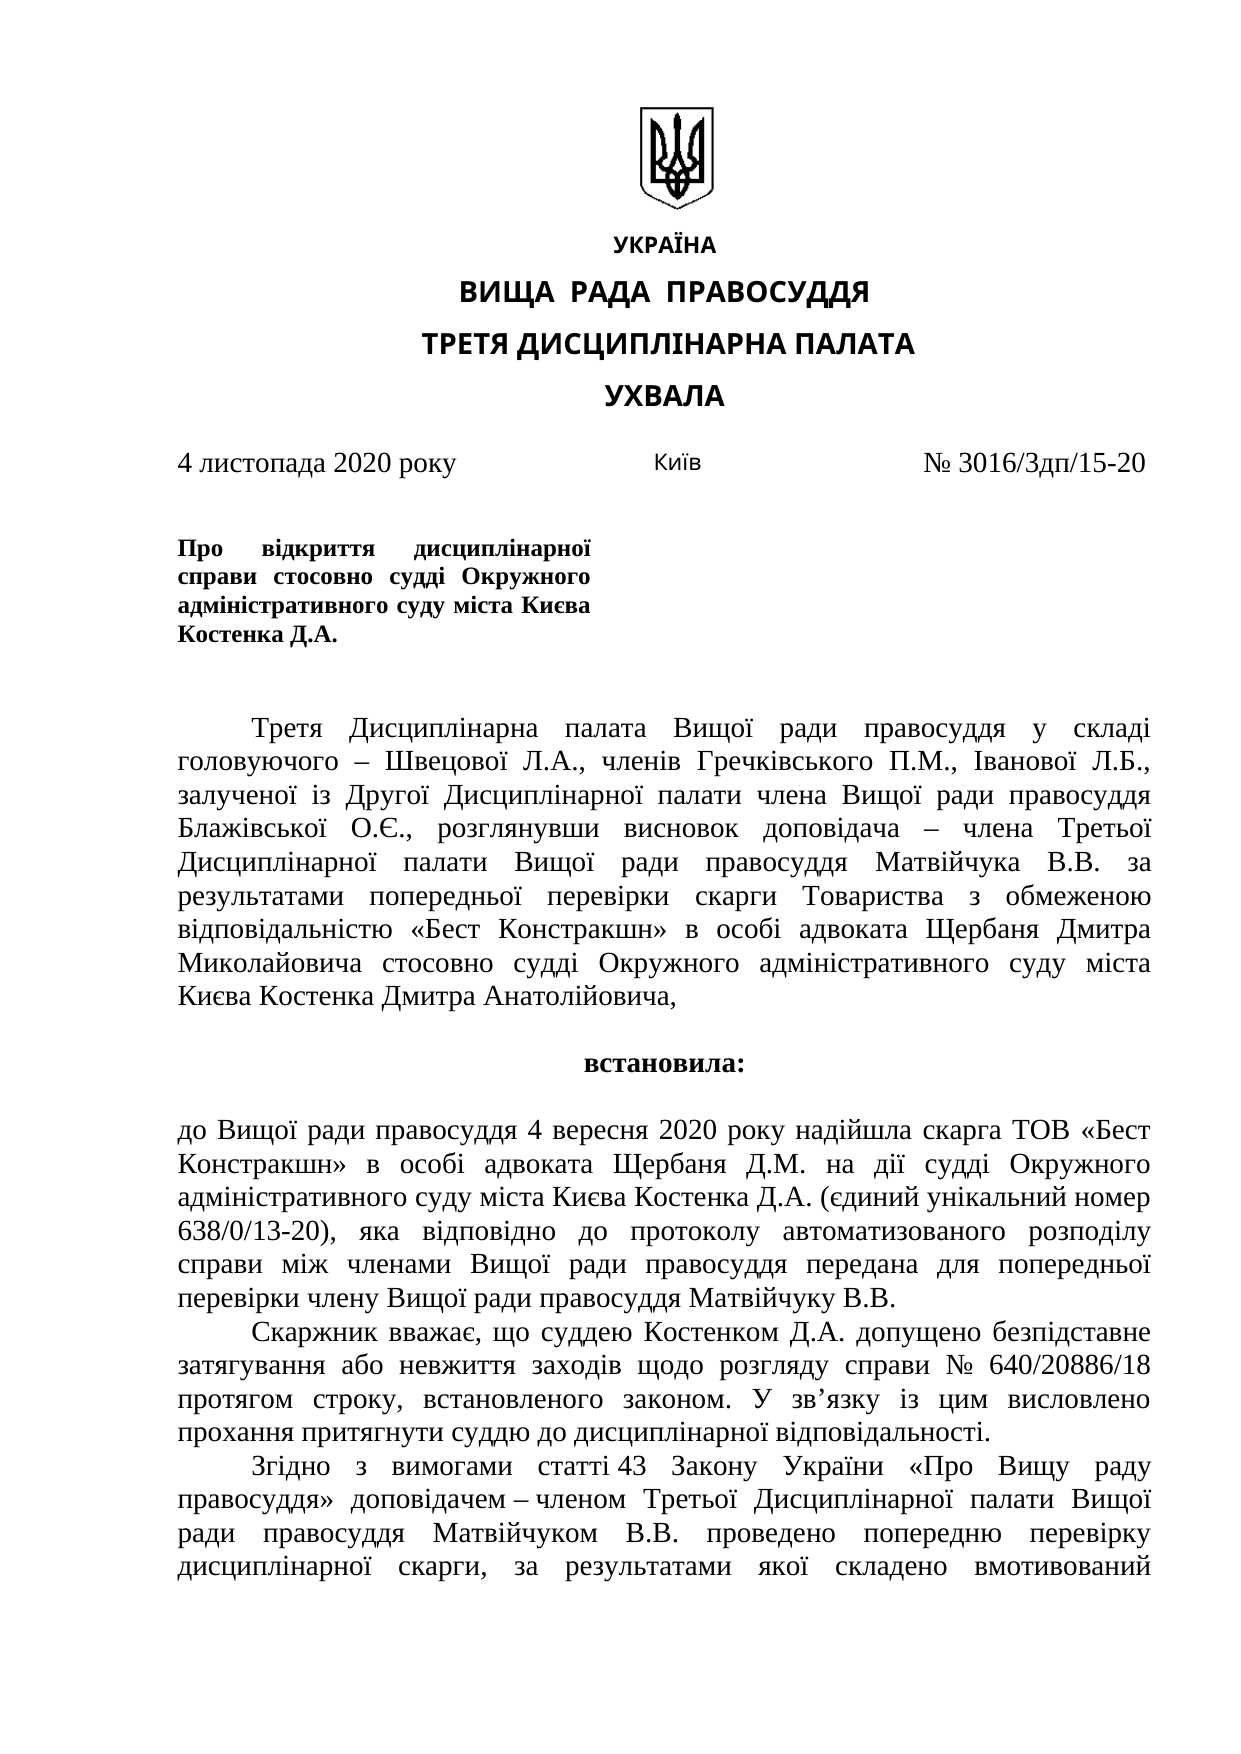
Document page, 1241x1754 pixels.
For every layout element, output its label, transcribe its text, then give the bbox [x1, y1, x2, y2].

text Скаржник вважає, що суддею Костенком Д.А. допущено безпідставне затягування або невжиття заходів щодо розгляду справи № 640/20886/18 протягом строку, встановленого законом. У зв’язку із цим висловлено прохання притягнути суддю до дисциплінарної відповідальності. [177, 1314, 1152, 1448]
table_header 4 листопада 2020 року [166, 446, 488, 504]
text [177, 1448, 1152, 1582]
text Про відкриття дисциплінарної справи стосовно судді Окружного адміністративного суду міста Києва Костенка Д.А. [177, 533, 591, 648]
table_header Київ [489, 446, 833, 504]
table_header № 3016/3дп/15-20 [833, 446, 1211, 504]
text до Вищої ради правосуддя 4 вересня 2020 року надійшла скарга ТОВ «Бест Констракшн» в особі адвоката Щербаня Д.М. на дії судді Окружного адміністративного суду міста Києва Костенка Д.А. (єдиний унікальний номер 638/0/13-20), яка відповідно до протоколу автоматизованого розподілу справи між членами Вищої ради правосуддя передана для попередньої перевірки члену Вищої ради правосуддя Матвійчуку В.В. [177, 1112, 1152, 1314]
list УХВАЛА [177, 375, 1152, 415]
picture [637, 104, 721, 211]
text встановила: [177, 1045, 1152, 1079]
text УКРАЇНА [177, 229, 1152, 260]
text ВИЩА РАДА ПРАВОСУДДЯ [177, 271, 1152, 311]
text ТРЕТЯ ДИСЦИПЛІНАРНА ПАЛАТА [177, 323, 1152, 363]
text Третя Дисциплінарна палата Вищої ради правосуддя у складі головуючого – Швецової Л.А., членів Гречківського П.М., Іванової Л.Б., залученої із Другої Дисциплінарної палати члена Вищої ради правосуддя Блажівської О.Є., розглянувши висновок доповідача – члена Третьої Дисциплінарної палати Вищої ради правосуддя Матвійчука В.В. за результатами попередньої перевірки скарги Товариства з обмеженою відповідальністю «Бест Констракшн» в особі адвоката Щербаня Дмитра Миколайовича стосовно судді Окружного адміністративного суду міста Києва Костенка Дмитра Анатолійовича, [177, 710, 1152, 1012]
